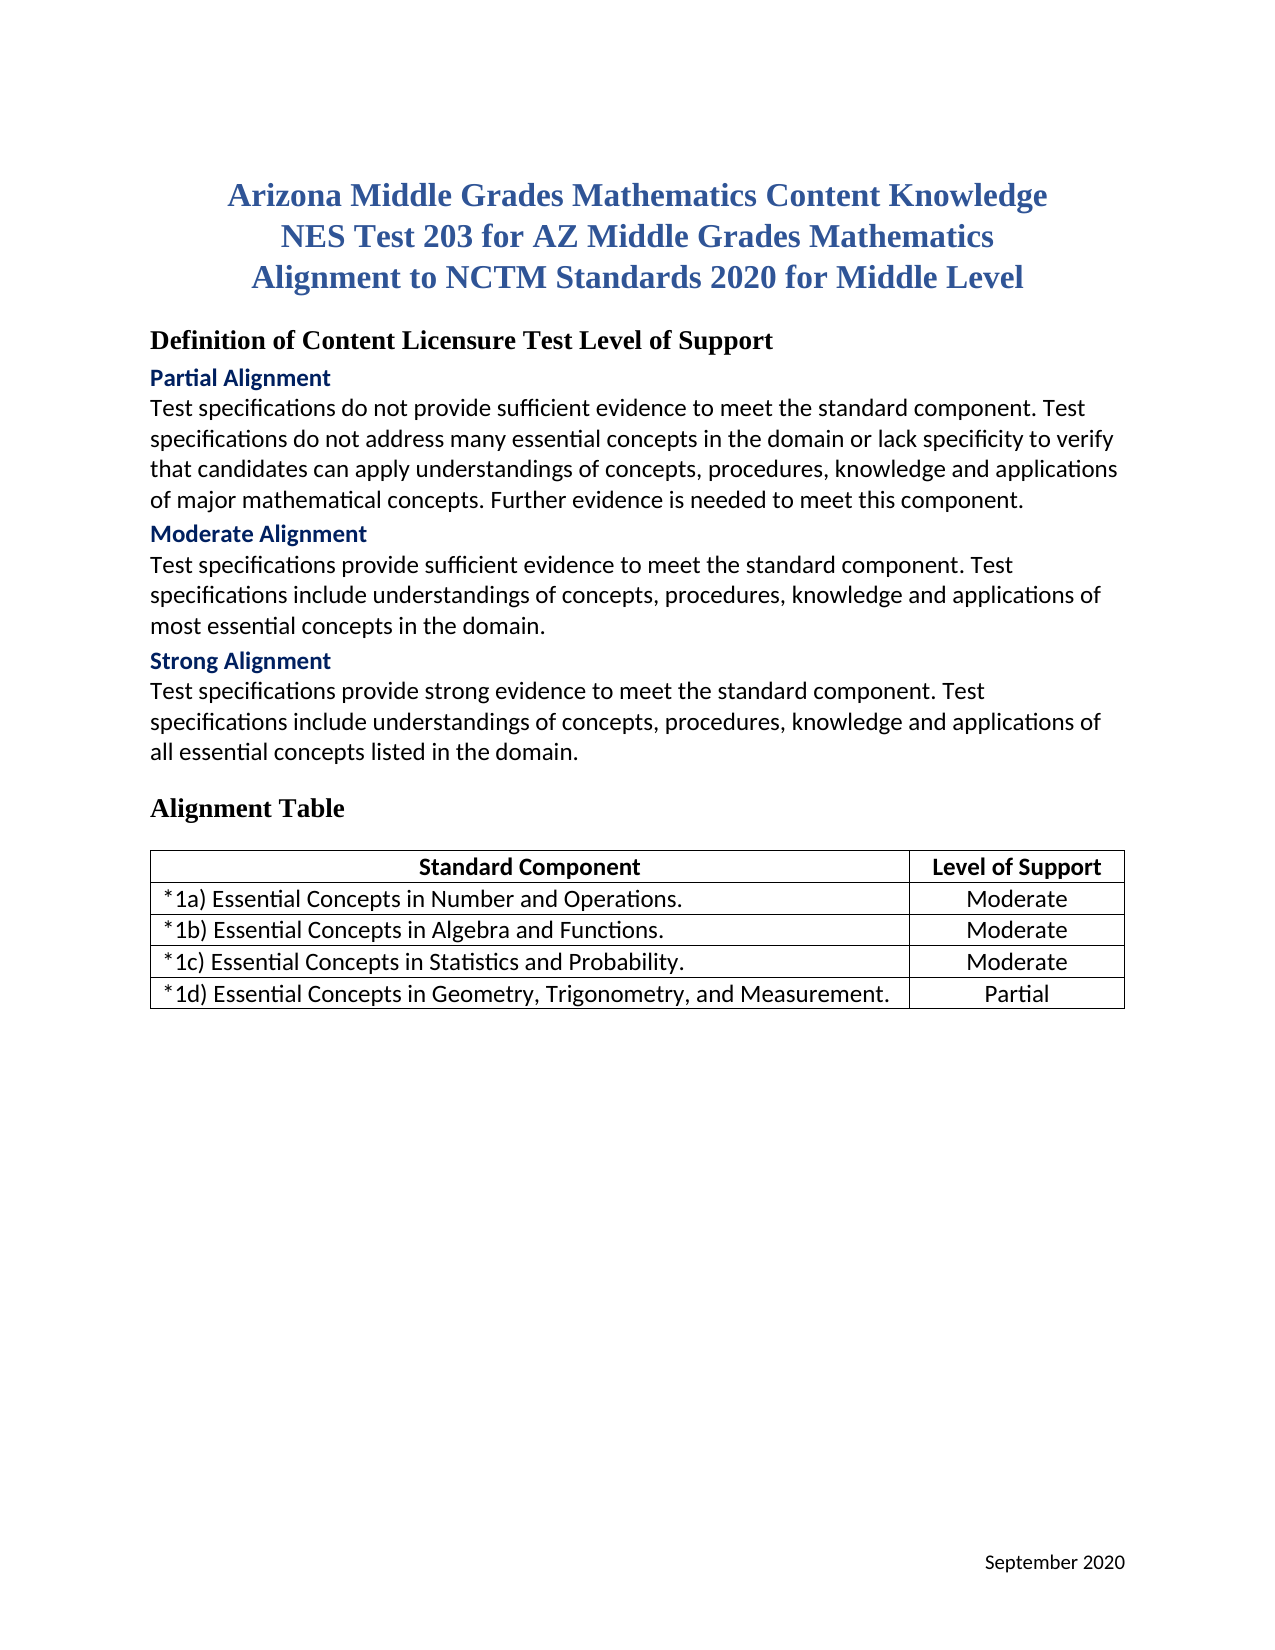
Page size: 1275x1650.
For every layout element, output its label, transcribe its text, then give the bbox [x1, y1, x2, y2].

subtitle Arizona Middle Grades Mathematics Content Knowledge [150, 175, 1125, 213]
subtitle Alignment Table [150, 792, 1125, 823]
table_cell *1a) Essential Concepts in Number and Operations. [151, 883, 909, 913]
table_cell Moderate [910, 946, 1124, 977]
table_cell Moderate [910, 883, 1124, 913]
subtitle Definition of Content Licensure Test Level of Support [150, 324, 1125, 355]
table_cell Partial [910, 978, 1124, 1008]
table_header Standard Component [151, 851, 909, 882]
subtitle Partial Alignment [150, 362, 1125, 392]
subtitle Alignment to NCTM Standards 2020 for Middle Level [150, 258, 1125, 296]
text Test specifications do not provide sufficient evidence to meet the standard component. Test specifications do not address many essential concepts in the domain or lack specificity to verify that candidates can apply understandings of concepts, procedures, knowledge and applications of major mathematical concepts. Further evidence is needed to meet this component. [150, 392, 1125, 514]
table_cell *1c) Essential Concepts in Statistics and Probability. [151, 946, 909, 977]
table_cell *1d) Essential Concepts in Geometry, Trigonometry, and Measurement. [151, 978, 909, 1008]
table_header Level of Support [910, 851, 1124, 882]
table_cell *1b) Essential Concepts in Algebra and Functions. [151, 915, 909, 945]
text Test specifications provide sufficient evidence to meet the standard component. Test specifications include understandings of concepts, procedures, knowledge and applications of most essential concepts in the domain. [150, 549, 1125, 641]
text Test specifications provide strong evidence to meet the standard component. Test specifications include understandings of concepts, procedures, knowledge and applications of all essential concepts listed in the domain. [150, 675, 1125, 767]
subtitle Moderate Alignment [150, 518, 1125, 549]
table_cell Moderate [910, 915, 1124, 945]
subtitle NES Test 203 for AZ Middle Grades Mathematics [150, 216, 1125, 255]
subtitle Strong Alignment [150, 645, 1125, 675]
